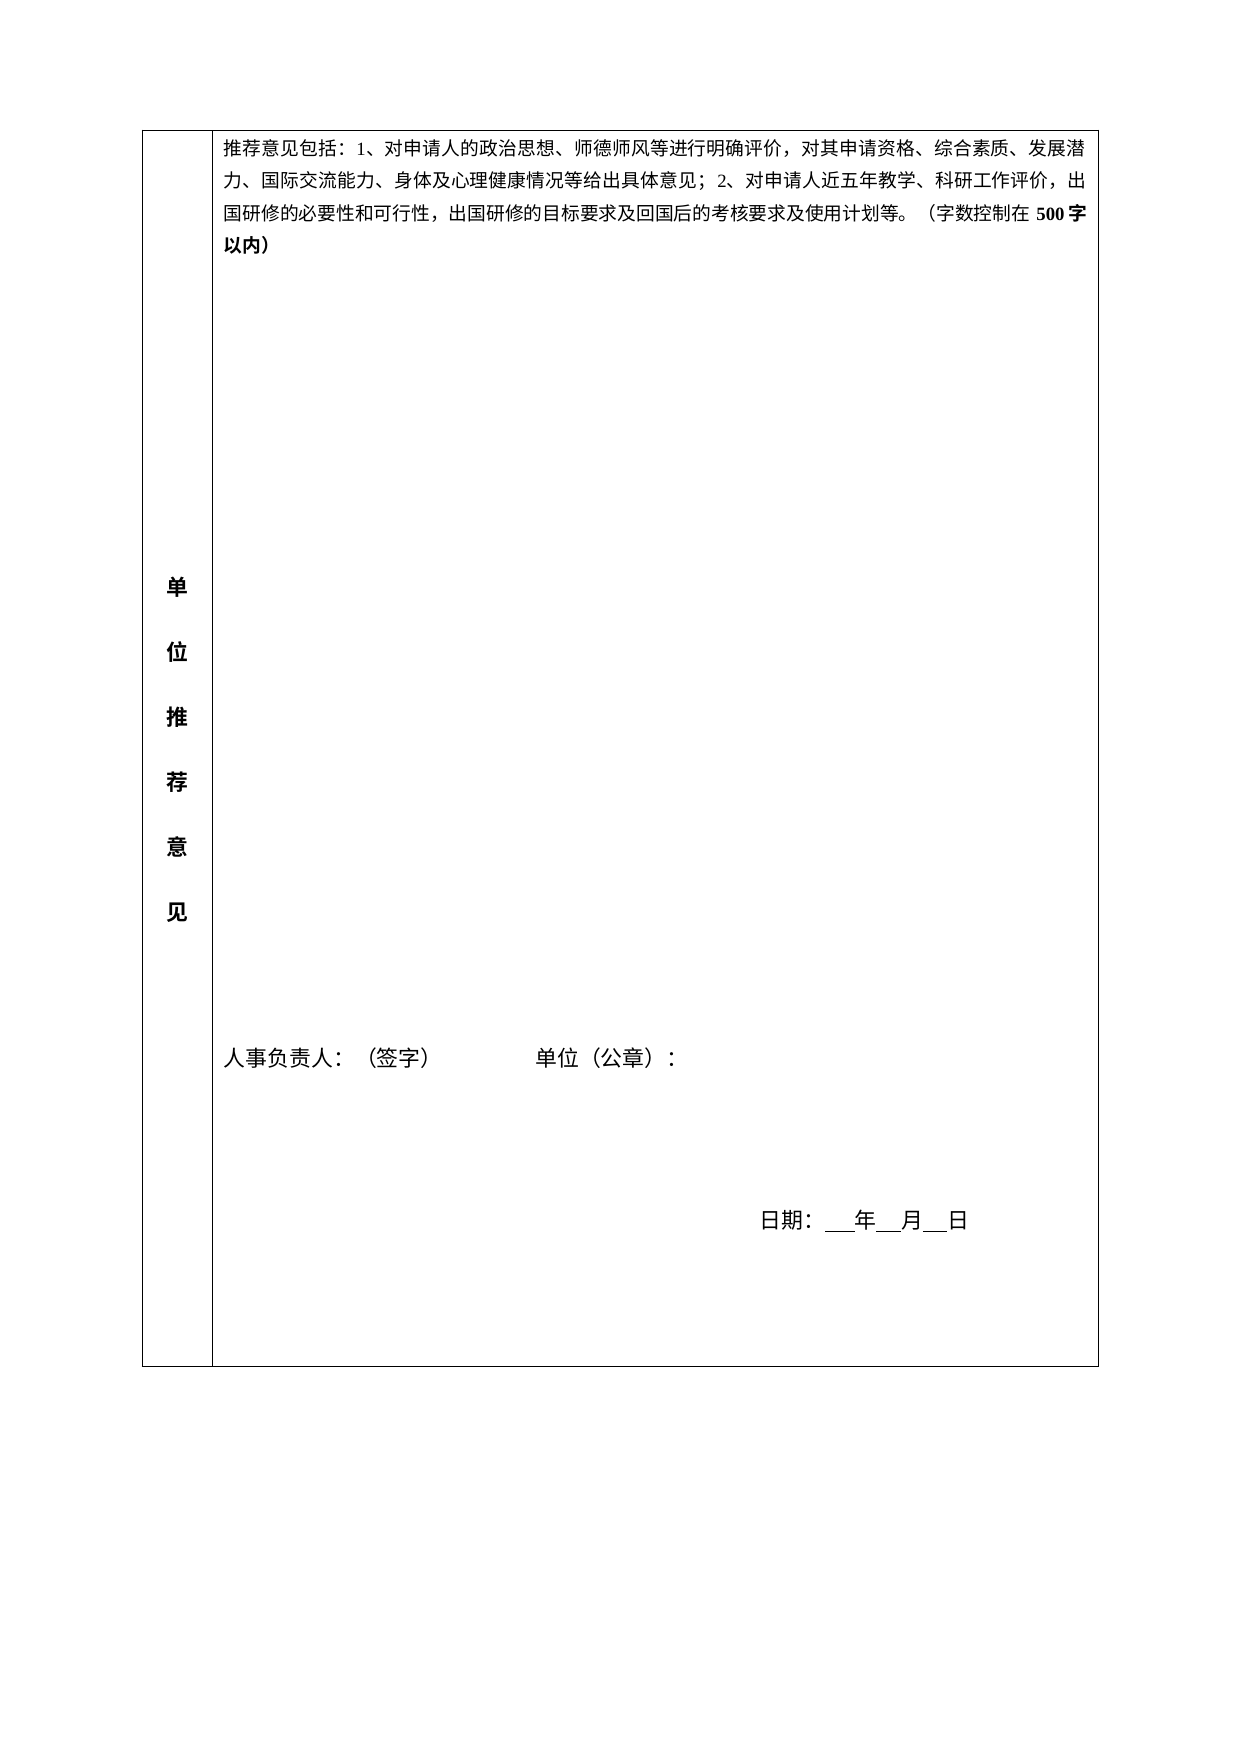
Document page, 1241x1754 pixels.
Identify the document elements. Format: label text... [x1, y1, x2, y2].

table_cell 单 位 推 荐 意 见 [143, 131, 212, 1366]
table_cell 推荐意见包括：1、对申请人的政治思想、师德师风等进行明确评价，对其申请资格、综合素质、发展潜力、国际交流能力、身体及心理健康情况等给出具体意见；2、对申请人近五年教学、科研工作评价，出国研修的必要性和可行性，出国研修的目标要求及回国后的考核要求及使用计划等。（字数控制在500字以内） 人事负责人：（签字） 单位（公章）： 日期： 年 月 日 [213, 131, 1098, 1366]
